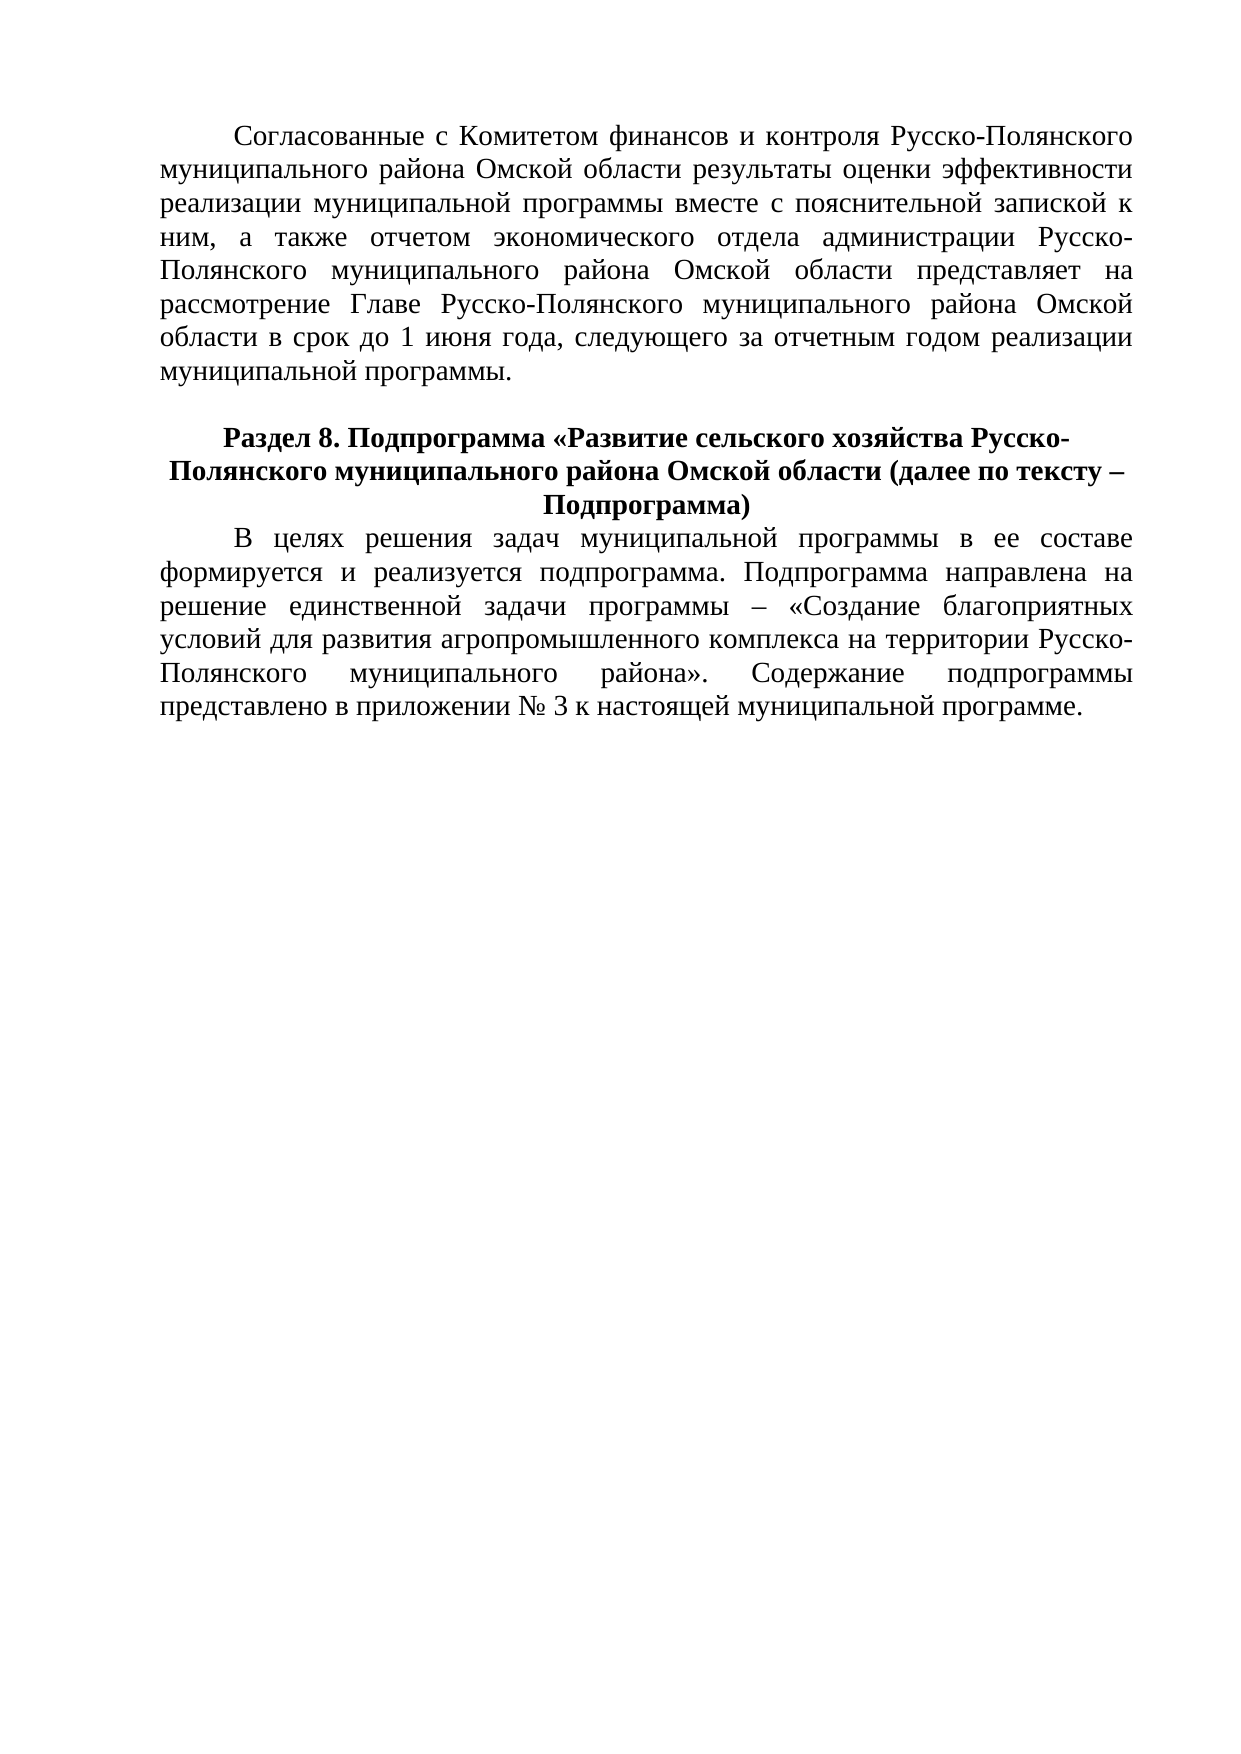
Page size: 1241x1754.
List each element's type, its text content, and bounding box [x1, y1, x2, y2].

text Раздел 8. Подпрограмма «Развитие сельского хозяйства Русско-Полянского муниципального района Омской области (далее по тексту – Подпрограмма) [159, 420, 1134, 521]
text В целях решения задач муниципальной программы в ее составе формируется и реализуется подпрограмма. Подпрограмма направлена на решение единственной задачи программы – «Создание благоприятных условий для развития агропромышленного комплекса на территории Русско-Полянского муниципального района». Содержание подпрограммы представлено в приложении № 3 к настоящей муниципальной программе. [159, 521, 1134, 722]
text Согласованные с Комитетом финансов и контроля Русско-Полянского муниципального района Омской области результаты оценки эффективности реализации муниципальной программы вместе с пояснительной запиской к ним, а также отчетом экономического отдела администрации Русско-Полянского муниципального района Омской области представляет на рассмотрение Главе Русско-Полянского муниципального района Омской области в срок до 1 июня года, следующего за отчетным годом реализации муниципальной программы. [159, 118, 1134, 386]
